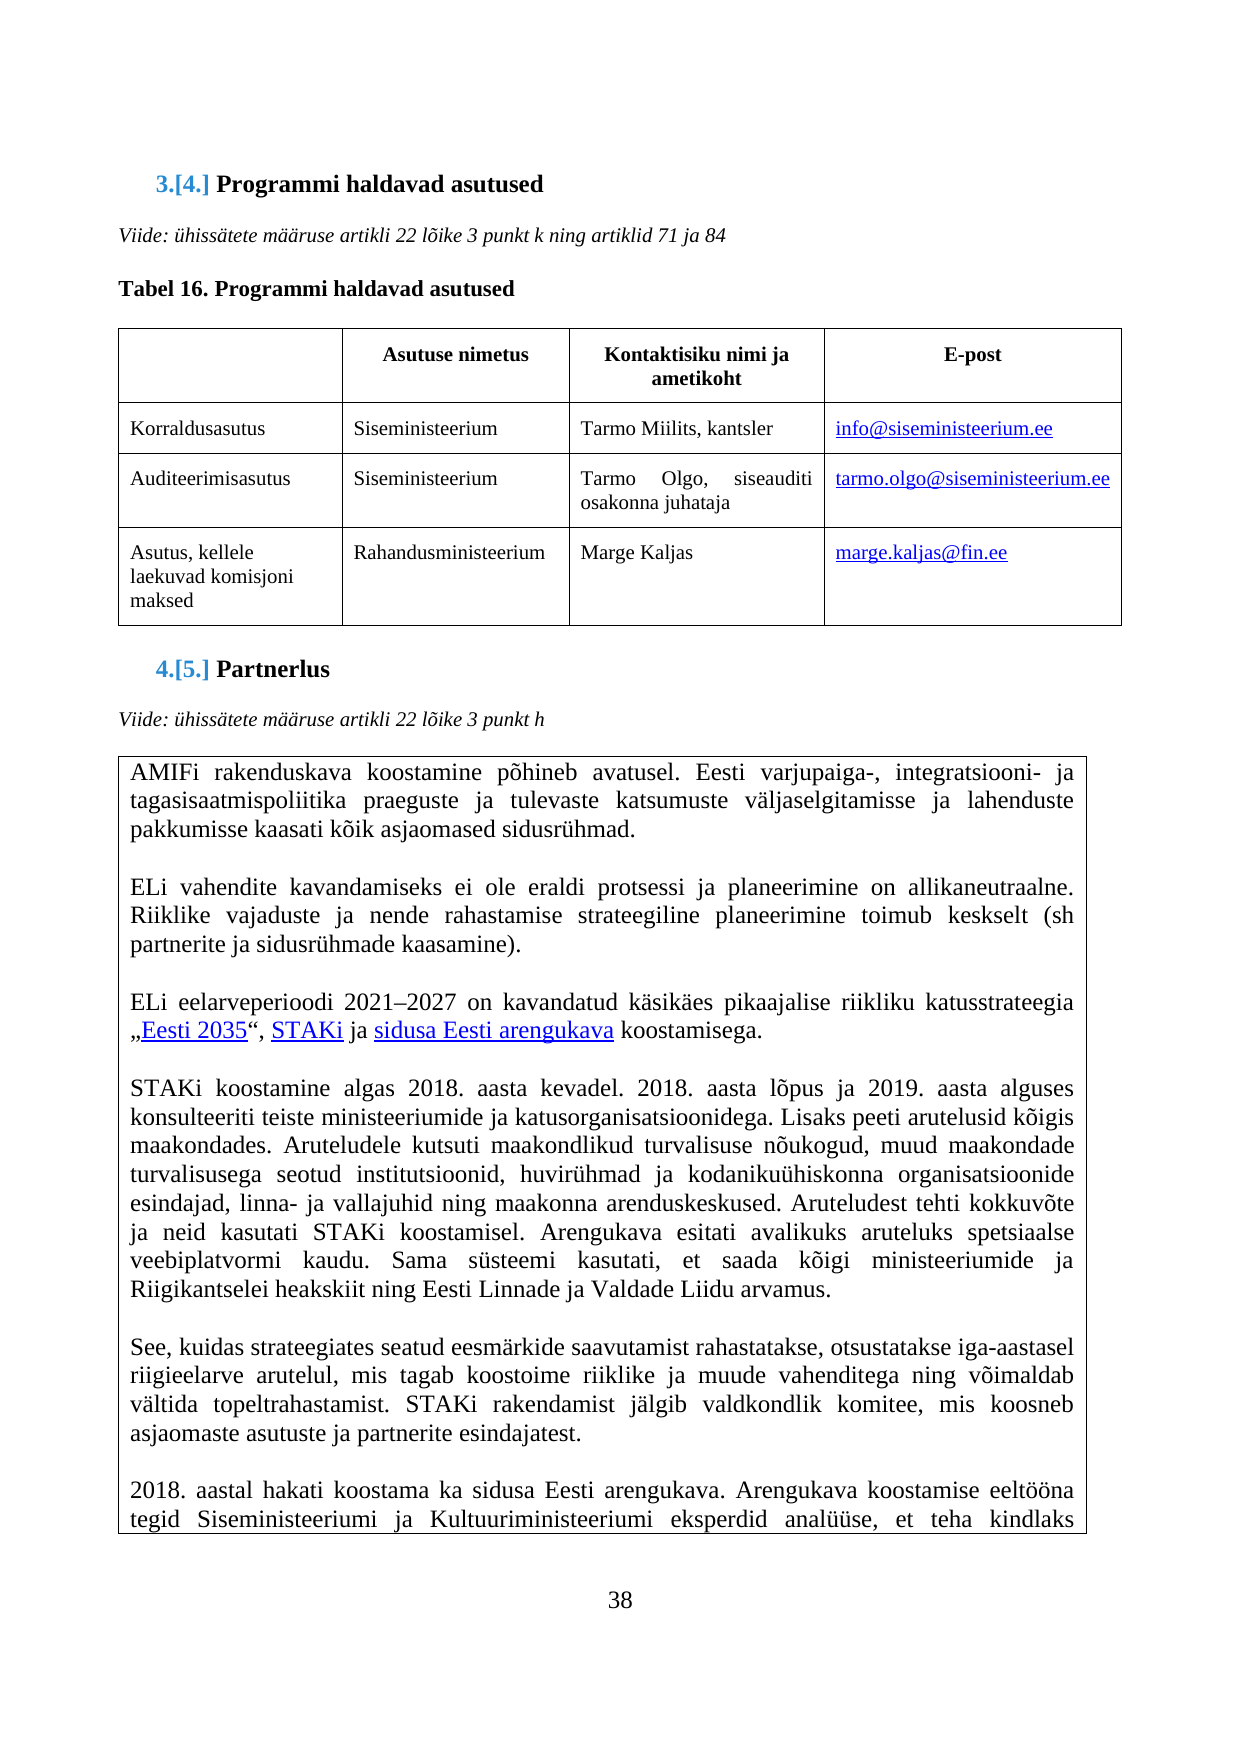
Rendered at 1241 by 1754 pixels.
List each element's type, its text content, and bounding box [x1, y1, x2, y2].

table_cell Siseministeerium [343, 403, 569, 452]
table_cell Siseministeerium [343, 454, 569, 527]
list Partnerlus [156, 654, 1122, 683]
table_cell info@siseministeerium.ee [825, 403, 1121, 452]
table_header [119, 757, 1086, 1533]
table_cell tarmo.olgo@siseministeerium.ee [825, 454, 1121, 527]
list Programmi haldavad asutused [156, 169, 1122, 198]
text Viide: ühissätete määruse artikli 22 lõike 3 punkt h [118, 707, 1122, 731]
table_cell Rahandusministeerium [343, 528, 569, 625]
table_header Asutuse nimetus [343, 329, 569, 402]
table_header E-post [825, 329, 1121, 402]
table_cell Tarmo Miilits, kantsler [570, 403, 824, 452]
table_header [119, 329, 342, 402]
table_cell Auditeerimisasutus [119, 454, 342, 527]
table_cell Asutus, kellele laekuvad komisjoni maksed [119, 528, 342, 625]
table_header Kontaktisiku nimi ja ametikoht [570, 329, 824, 402]
table_cell Marge Kaljas [570, 528, 824, 625]
table_cell marge.kaljas@fin.ee [825, 528, 1121, 625]
text Tabel 16. Programmi haldavad asutused [118, 275, 1122, 302]
table_cell Korraldusasutus [119, 403, 342, 452]
table_cell Tarmo Olgo, siseauditi osakonna juhataja [570, 454, 824, 527]
text Viide: ühissätete määruse artikli 22 lõike 3 punkt k ning artiklid 71 ja 84 [118, 223, 1122, 247]
